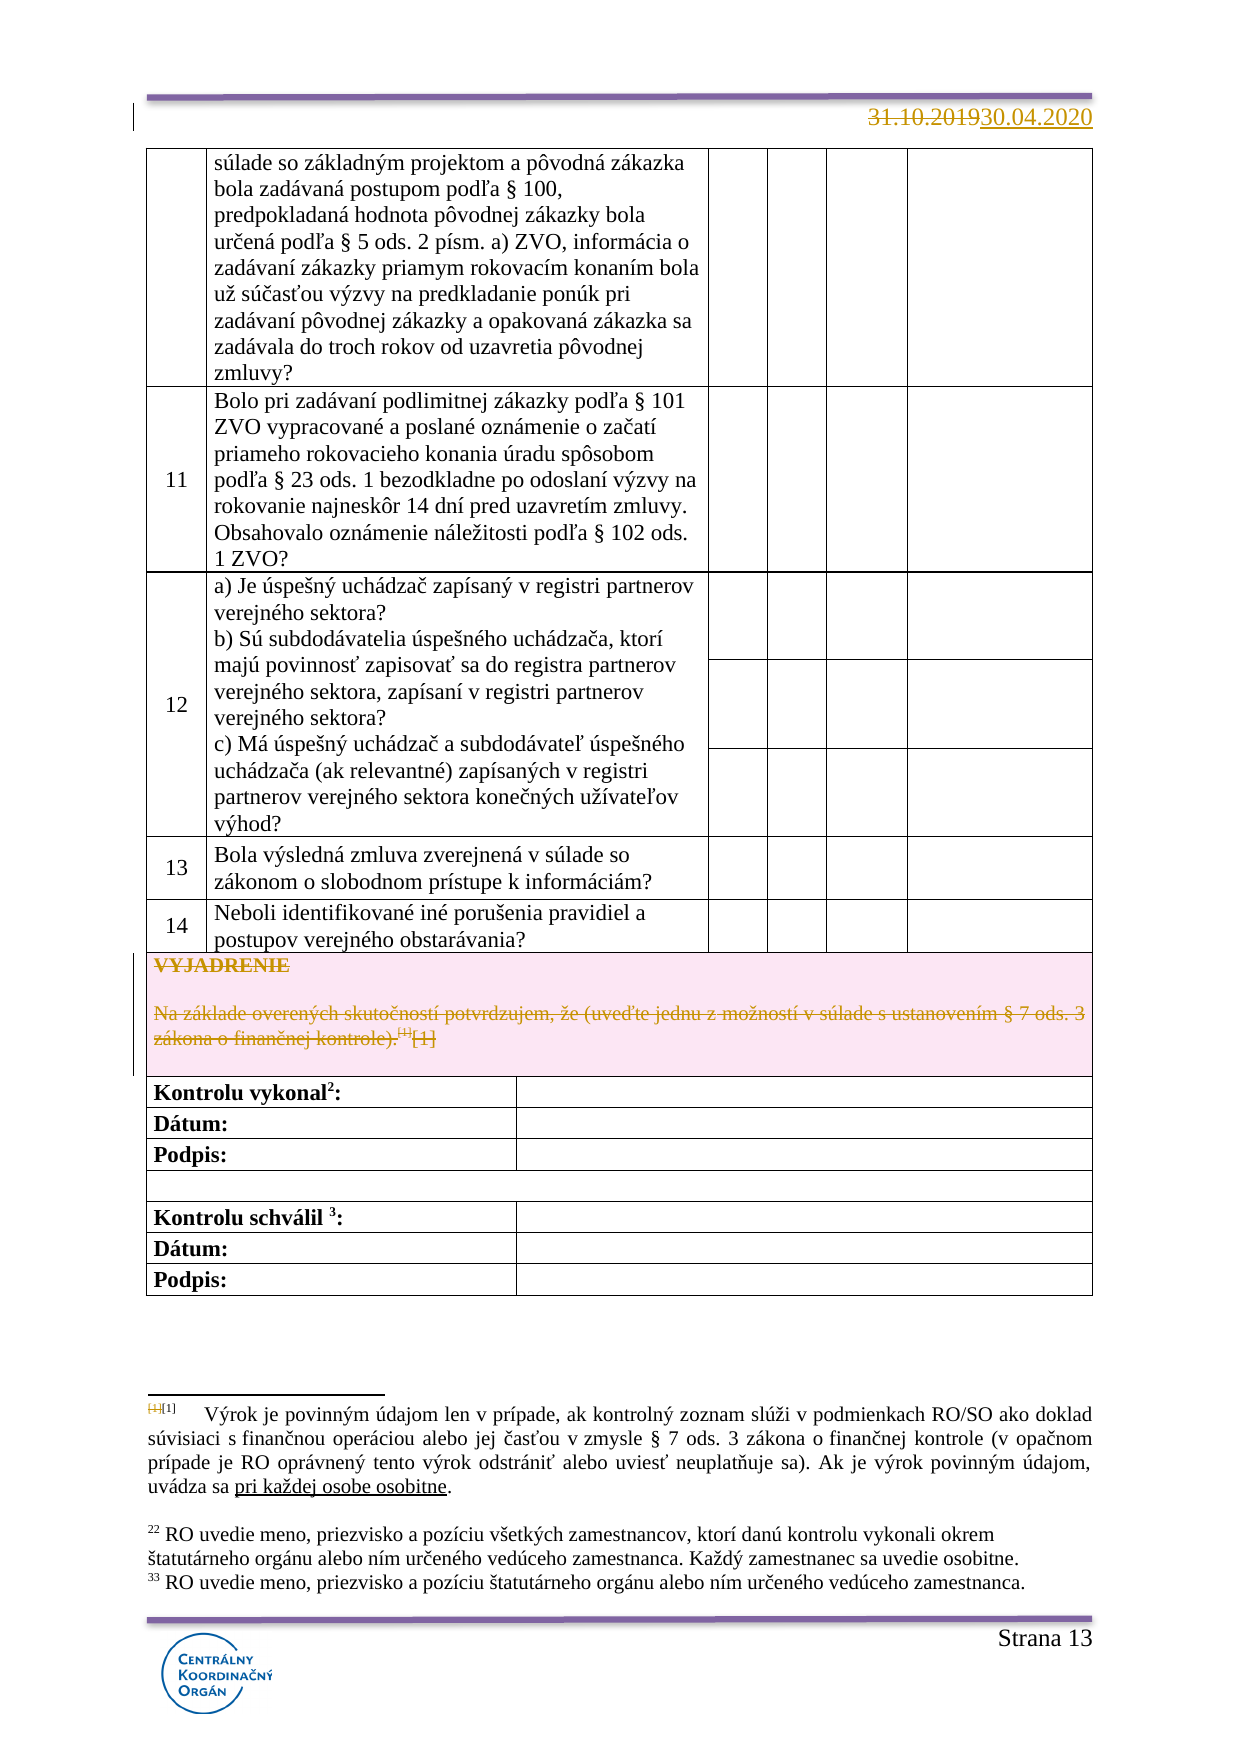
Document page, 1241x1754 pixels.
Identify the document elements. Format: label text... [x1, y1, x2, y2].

table_cell 11 [147, 387, 206, 571]
table_cell 13 [147, 837, 206, 898]
table_cell [768, 149, 826, 386]
table_cell [768, 573, 826, 659]
table_cell [908, 387, 1092, 571]
table_cell Podpis: [147, 1264, 516, 1294]
table_cell Dátum: [147, 1233, 516, 1263]
table_cell [908, 660, 1092, 747]
table_cell [709, 900, 767, 952]
table_cell [709, 573, 767, 659]
table_cell [908, 149, 1092, 386]
table_cell 12 [147, 573, 206, 836]
table_cell Podpis: [147, 1139, 516, 1169]
table_cell Bolo pri zadávaní podlimitnej zákazky podľa § 101 ZVO vypracované a poslané oznámenie o začatí priameho rokovacieho konania úradu spôsobom podľa § 23 ods. 1 bezodkladne po odoslaní výzvy na rokovanie najneskôr 14 dní pred uzavretím zmluvy. Obsahovalo oznámenie náležitosti podľa § 102 ods. 1 ZVO? [207, 387, 708, 571]
table_cell Dátum: [147, 1108, 516, 1138]
table_cell [908, 749, 1092, 836]
table_cell Kontrolu schválil 3: [147, 1202, 516, 1232]
table_cell Neboli identifikované iné porušenia pravidiel a postupov verejného obstarávania? [207, 900, 708, 952]
table_cell Kontrolu vykonal2: [147, 1077, 516, 1107]
table_cell [517, 1077, 1092, 1107]
table_cell [709, 149, 767, 386]
table_cell [768, 749, 826, 836]
table_cell [908, 573, 1092, 659]
picture [159, 1631, 272, 1713]
table_cell [908, 900, 1092, 952]
table_cell [709, 387, 767, 571]
table_cell 14 [147, 900, 206, 952]
table_cell [147, 1171, 1092, 1201]
table_cell [827, 749, 907, 836]
table_cell [827, 900, 907, 952]
table_cell [709, 837, 767, 898]
table_cell [517, 1202, 1092, 1232]
table_cell [827, 660, 907, 747]
table_cell [768, 387, 826, 571]
table_cell [517, 1108, 1092, 1138]
table_cell [827, 573, 907, 659]
table_cell [517, 1233, 1092, 1263]
table_cell [768, 900, 826, 952]
table_cell [709, 660, 767, 747]
table_cell [517, 1264, 1092, 1294]
table_cell 10 [147, 149, 206, 386]
table_cell [768, 837, 826, 898]
table_cell [827, 387, 907, 571]
table_cell a) Je úspešný uchádzač zapísaný v registri partnerov verejného sektora? b) Sú subdodávatelia úspešného uchádzača, ktorí majú povinnosť zapisovať sa do registra partnerov verejného sektora, zapísaní v registri partnerov verejného sektora? c) Má úspešný uchádzač a subdodávateľ úspešného uchádzača (ak relevantné) zapísaných v registri partnerov verejného sektora konečných užívateľov výhod? [207, 573, 708, 836]
table_cell [709, 749, 767, 836]
table_cell [768, 660, 826, 747]
table_cell [908, 837, 1092, 898]
table_cell [827, 837, 907, 898]
table_cell [517, 1139, 1092, 1169]
table_cell Bola výsledná zmluva zverejnená v súlade so zákonom o slobodnom prístupe k informáciám? [207, 837, 708, 898]
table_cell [207, 149, 708, 386]
table_cell [827, 149, 907, 386]
